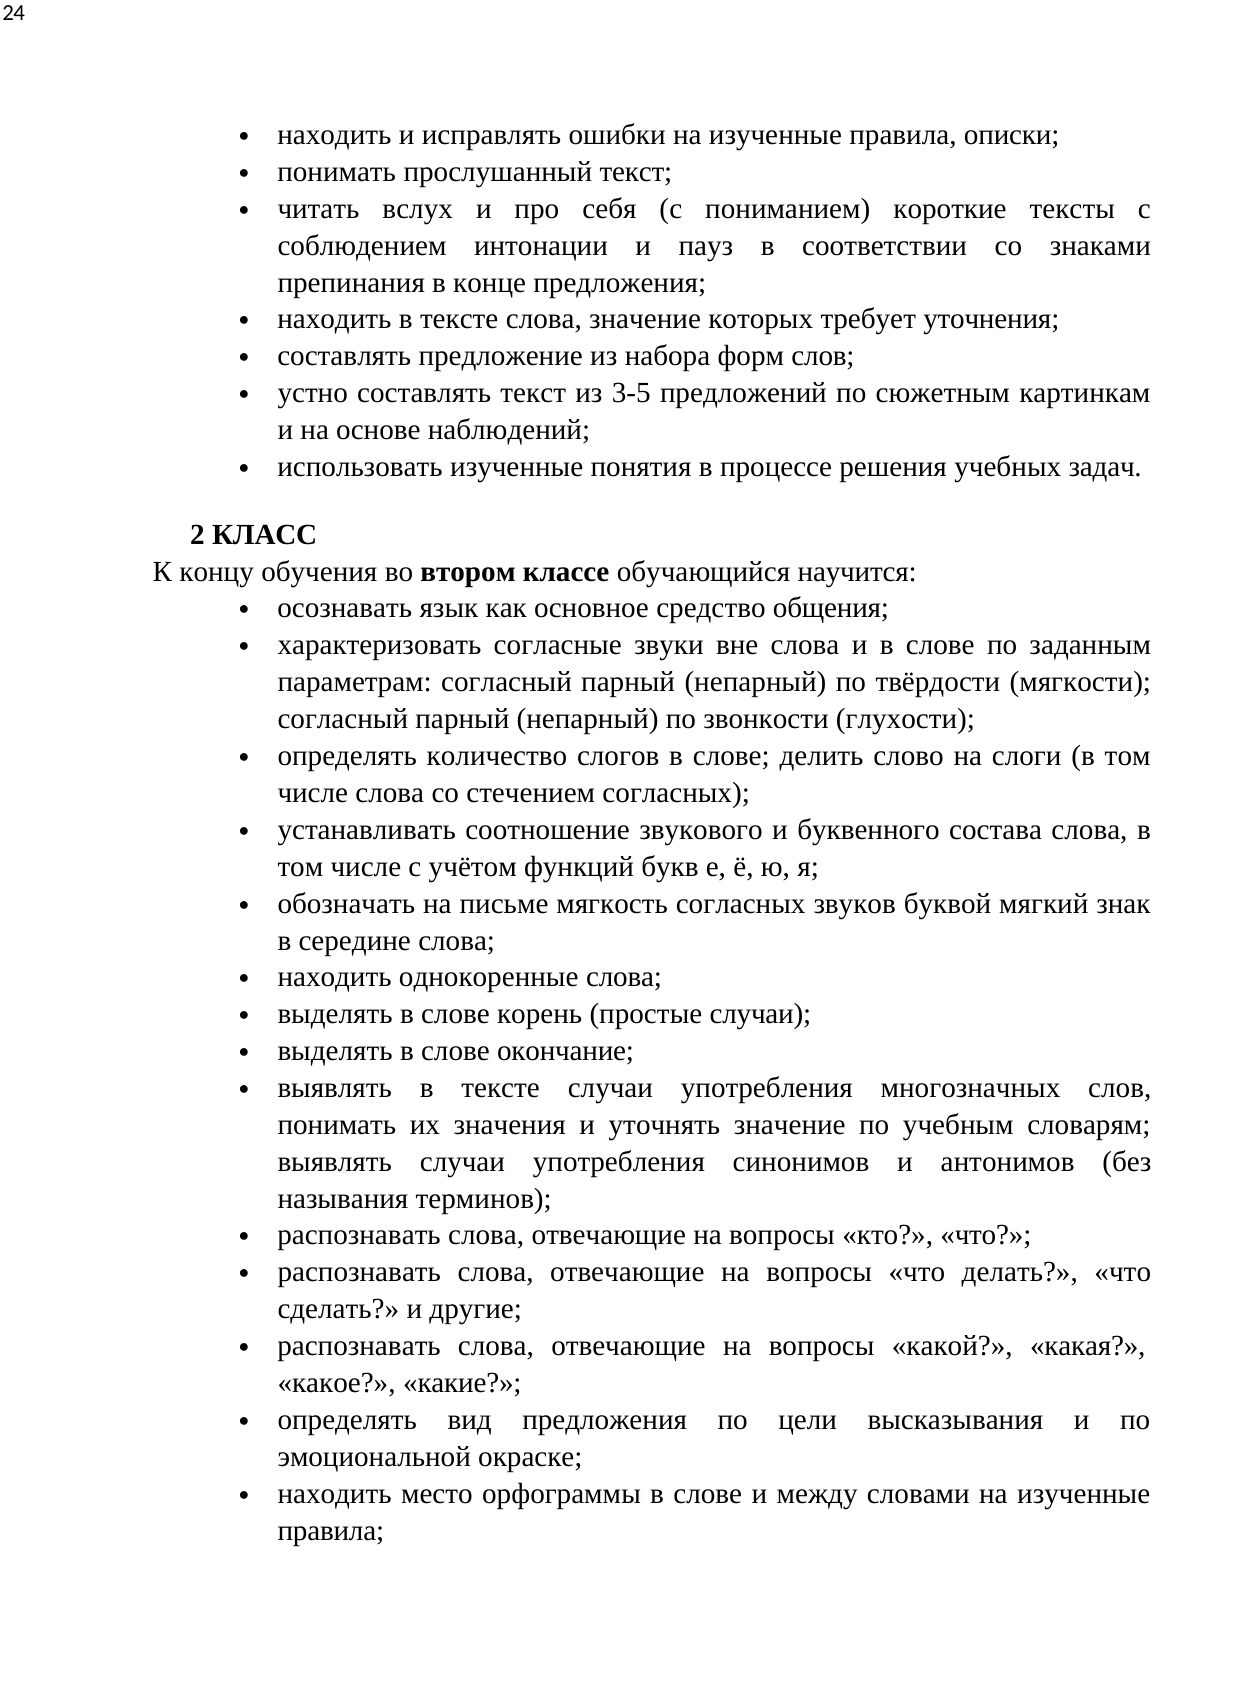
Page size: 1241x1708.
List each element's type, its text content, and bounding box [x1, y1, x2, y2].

list определять количество слогов в слове; делить слово на слоги (в том числе слова со стечением согласных); [240, 738, 1152, 809]
subtitle КЛАСС [190, 517, 1166, 551]
list выявлять в тексте случаи употребления многозначных слов, понимать их значения и уточнять значение по учебным словарям; выявлять случаи употребления синонимов и антонимов (без называния терминов); [240, 1070, 1152, 1214]
list читать вслух и про себя (с пониманием) короткие тексты с соблюдением интонации и пауз в соответствии со знаками препинания в конце предложения; [240, 191, 1152, 298]
text «какое?», «какие?»; [277, 1365, 1166, 1399]
text К концу обучения во втором классе обучающийся научится: [152, 554, 1166, 587]
list определять вид предложения по цели высказывания и по эмоциональной окраске; [240, 1402, 1151, 1472]
list выделять в слове окончание; [240, 1033, 1166, 1067]
list находить место орфограммы в слове и между словами на изученные правила; [240, 1476, 1152, 1546]
list осознавать язык как основное средство общения; [240, 591, 1166, 624]
list выделять в слове корень (простые случаи); [240, 996, 1166, 1030]
list находить в тексте слова, значение которых требует уточнения; [240, 302, 1166, 335]
list распознавать слова, отвечающие на вопросы «что делать?», «что сделать?» и другие; [240, 1254, 1152, 1325]
list составлять предложение из набора форм слов; [240, 338, 1166, 372]
list использовать изученные понятия в процессе решения учебных задач. [240, 449, 1166, 483]
list распознавать слова, отвечающие на вопросы «какой?», «какая?», [240, 1328, 1166, 1362]
list обозначать на письме мягкость согласных звуков буквой мягкий знак в середине слова; [240, 886, 1152, 956]
list устно составлять текст из 3-5 предложений по сюжетным картинкам и на основе наблюдений; [240, 375, 1152, 446]
list устанавливать соотношение звукового и буквенного состава слова, в том числе с учётом функций букв е, ё, ю, я; [240, 812, 1151, 882]
list находить однокоренные слова; [240, 959, 1166, 993]
list понимать прослушанный текст; [240, 154, 1166, 187]
list находить и исправлять ошибки на изученные правила, описки; [240, 117, 1166, 151]
list распознавать слова, отвечающие на вопросы «кто?», «что?»; [240, 1218, 1166, 1251]
list характеризовать согласные звуки вне слова и в слове по заданным параметрам: согласный парный (непарный) по твёрдости (мягкости); согласный парный (непарный) по звонкости (глухости); [240, 627, 1152, 735]
